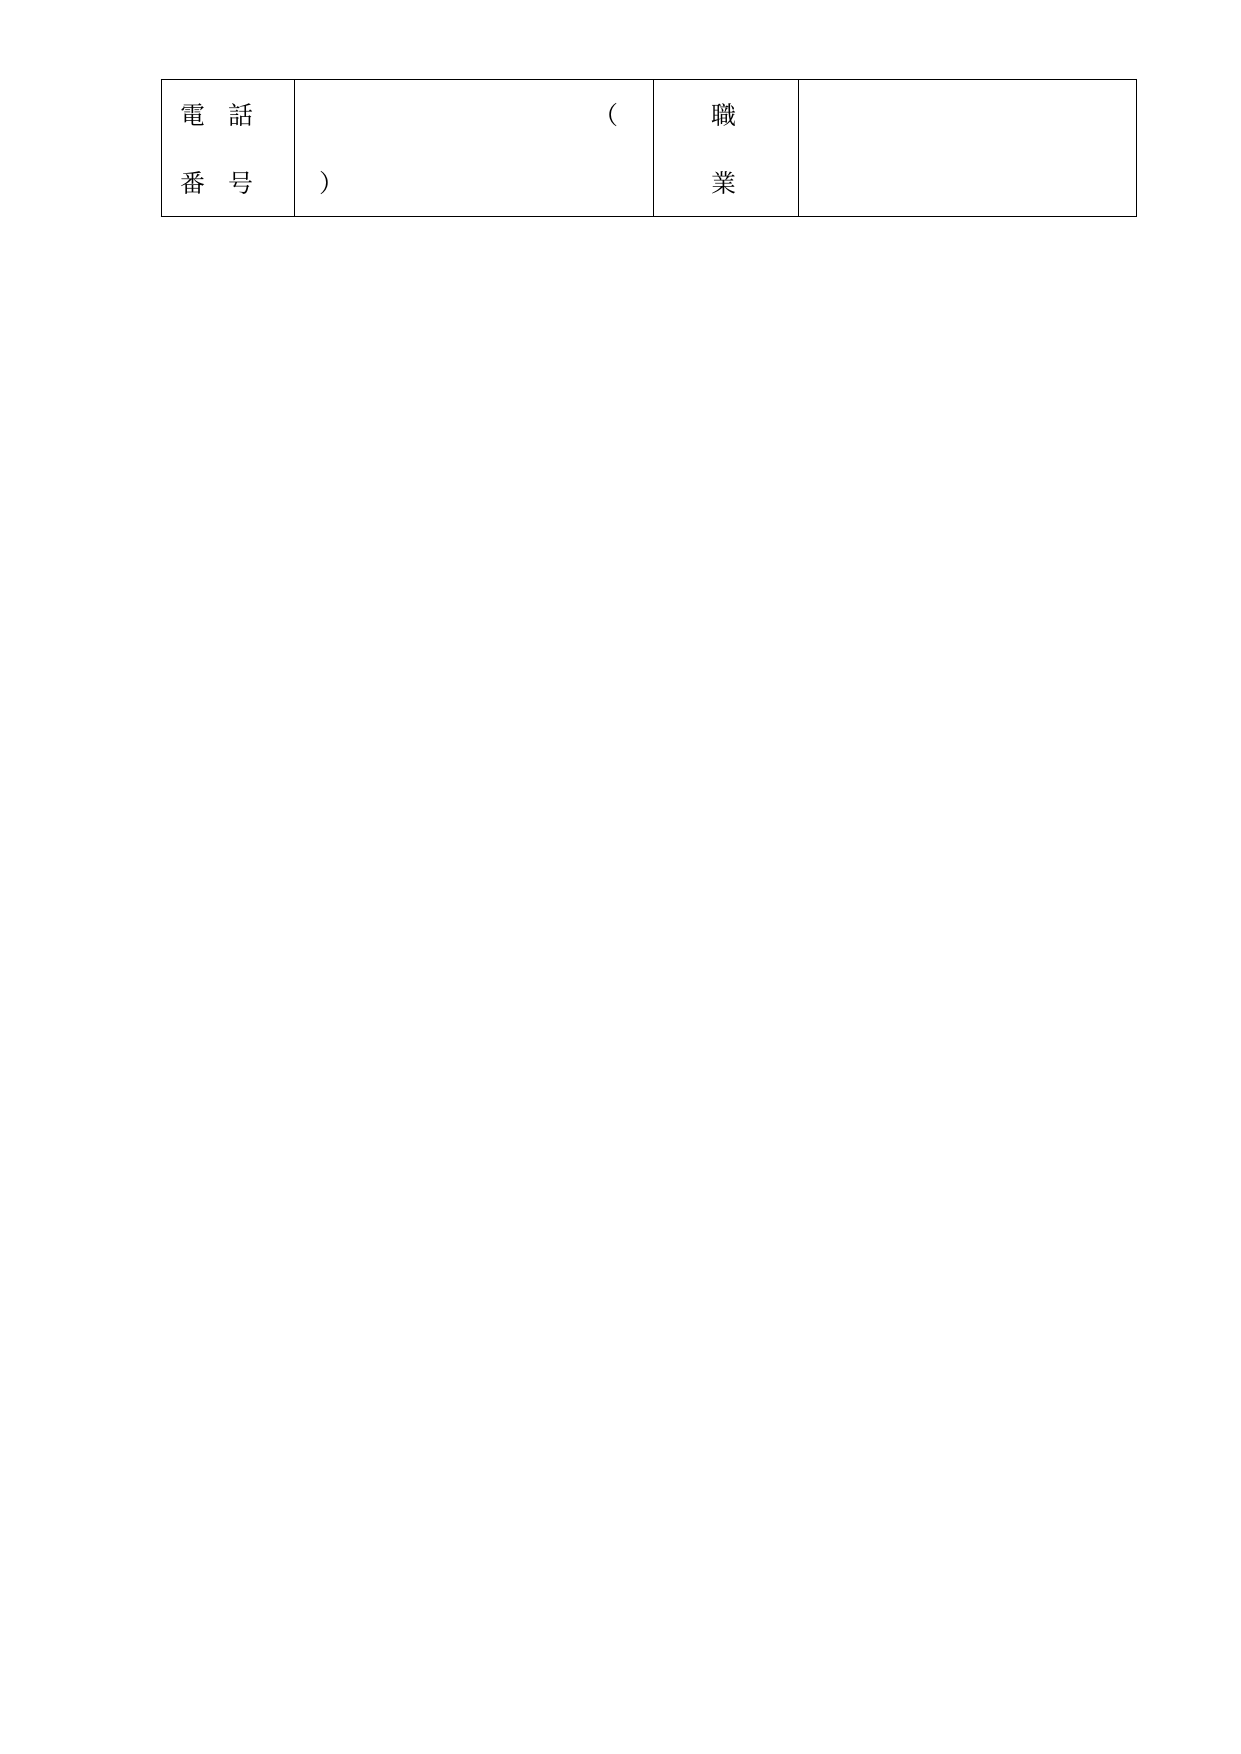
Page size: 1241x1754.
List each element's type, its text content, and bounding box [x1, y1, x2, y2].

table_cell 電話番号 [162, 80, 294, 216]
table_cell [799, 80, 1136, 216]
table_cell （ ） [295, 80, 653, 216]
table_cell 職 業 [654, 80, 798, 216]
